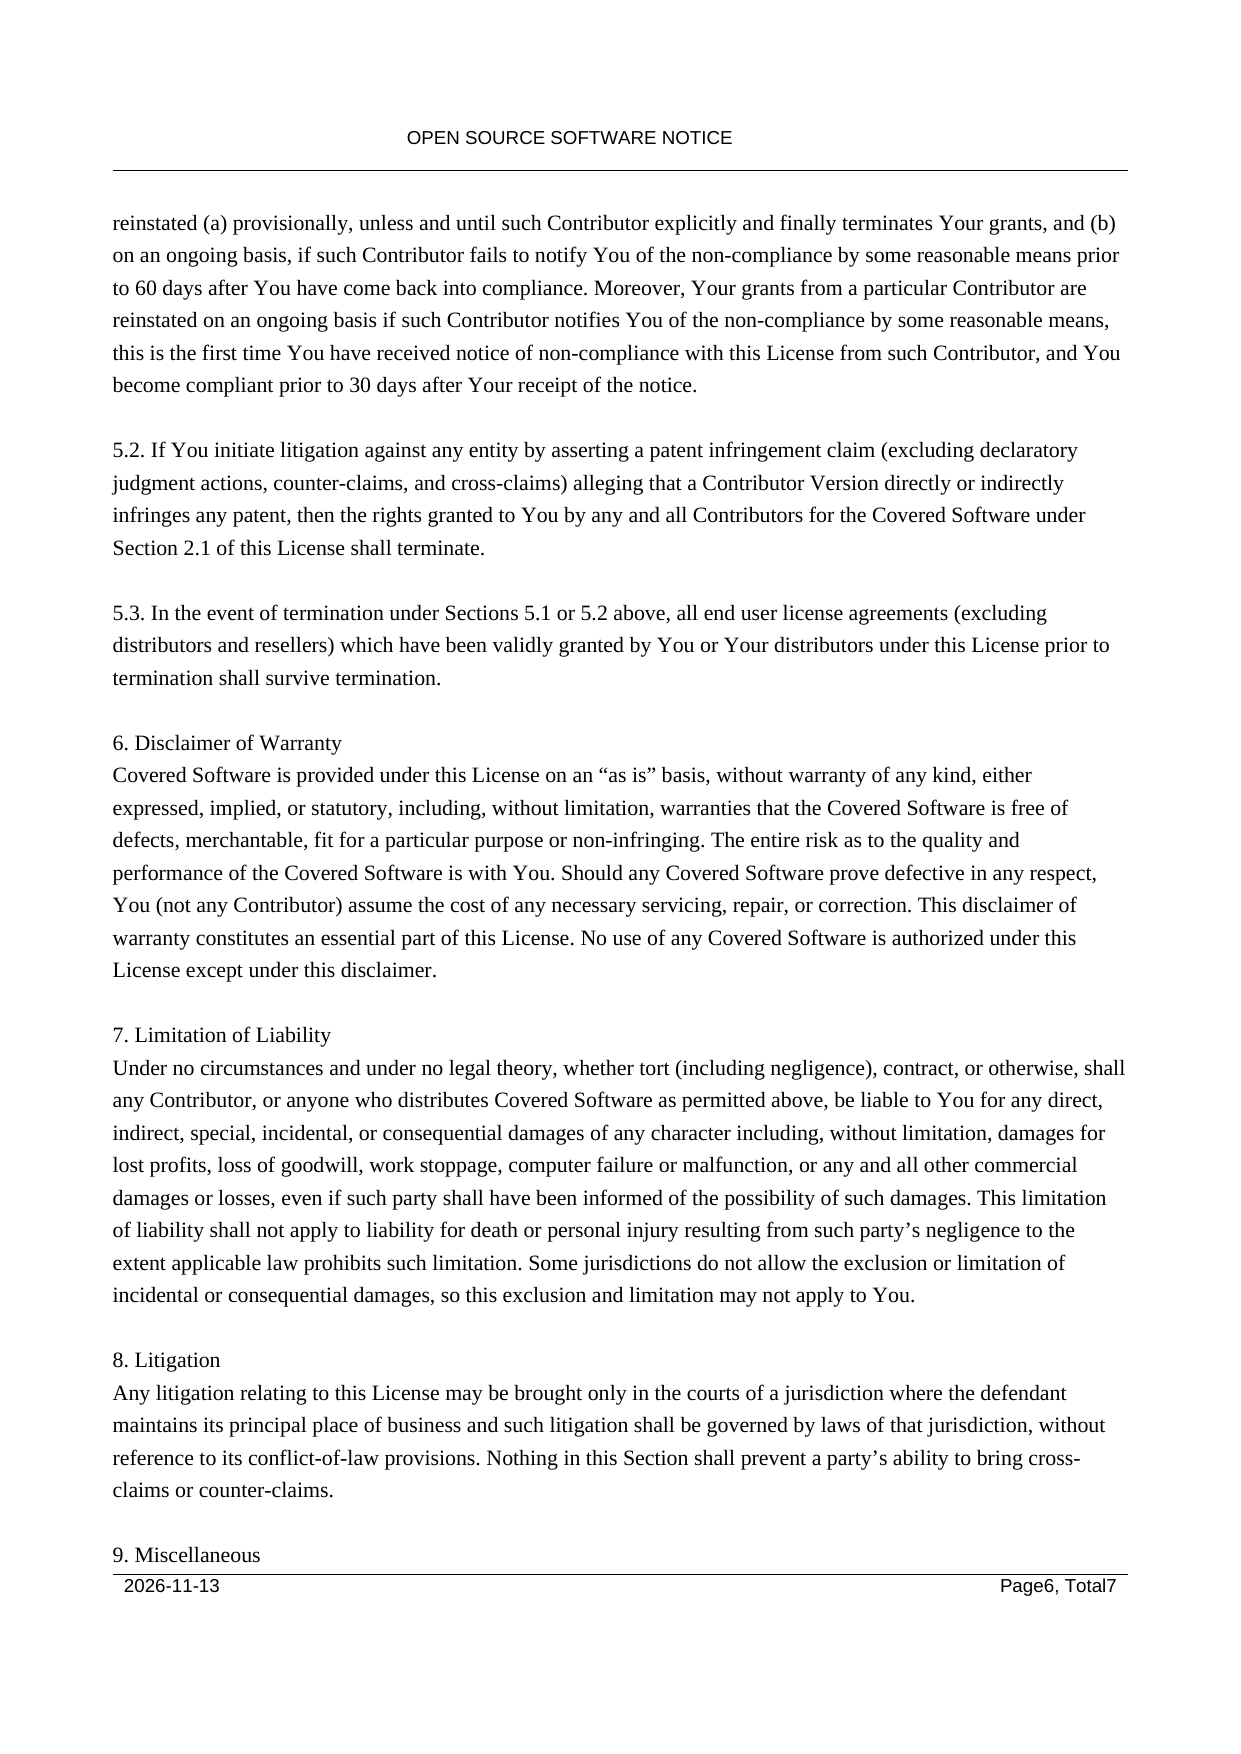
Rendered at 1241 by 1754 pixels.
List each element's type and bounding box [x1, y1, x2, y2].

text [112, 206, 1128, 1571]
